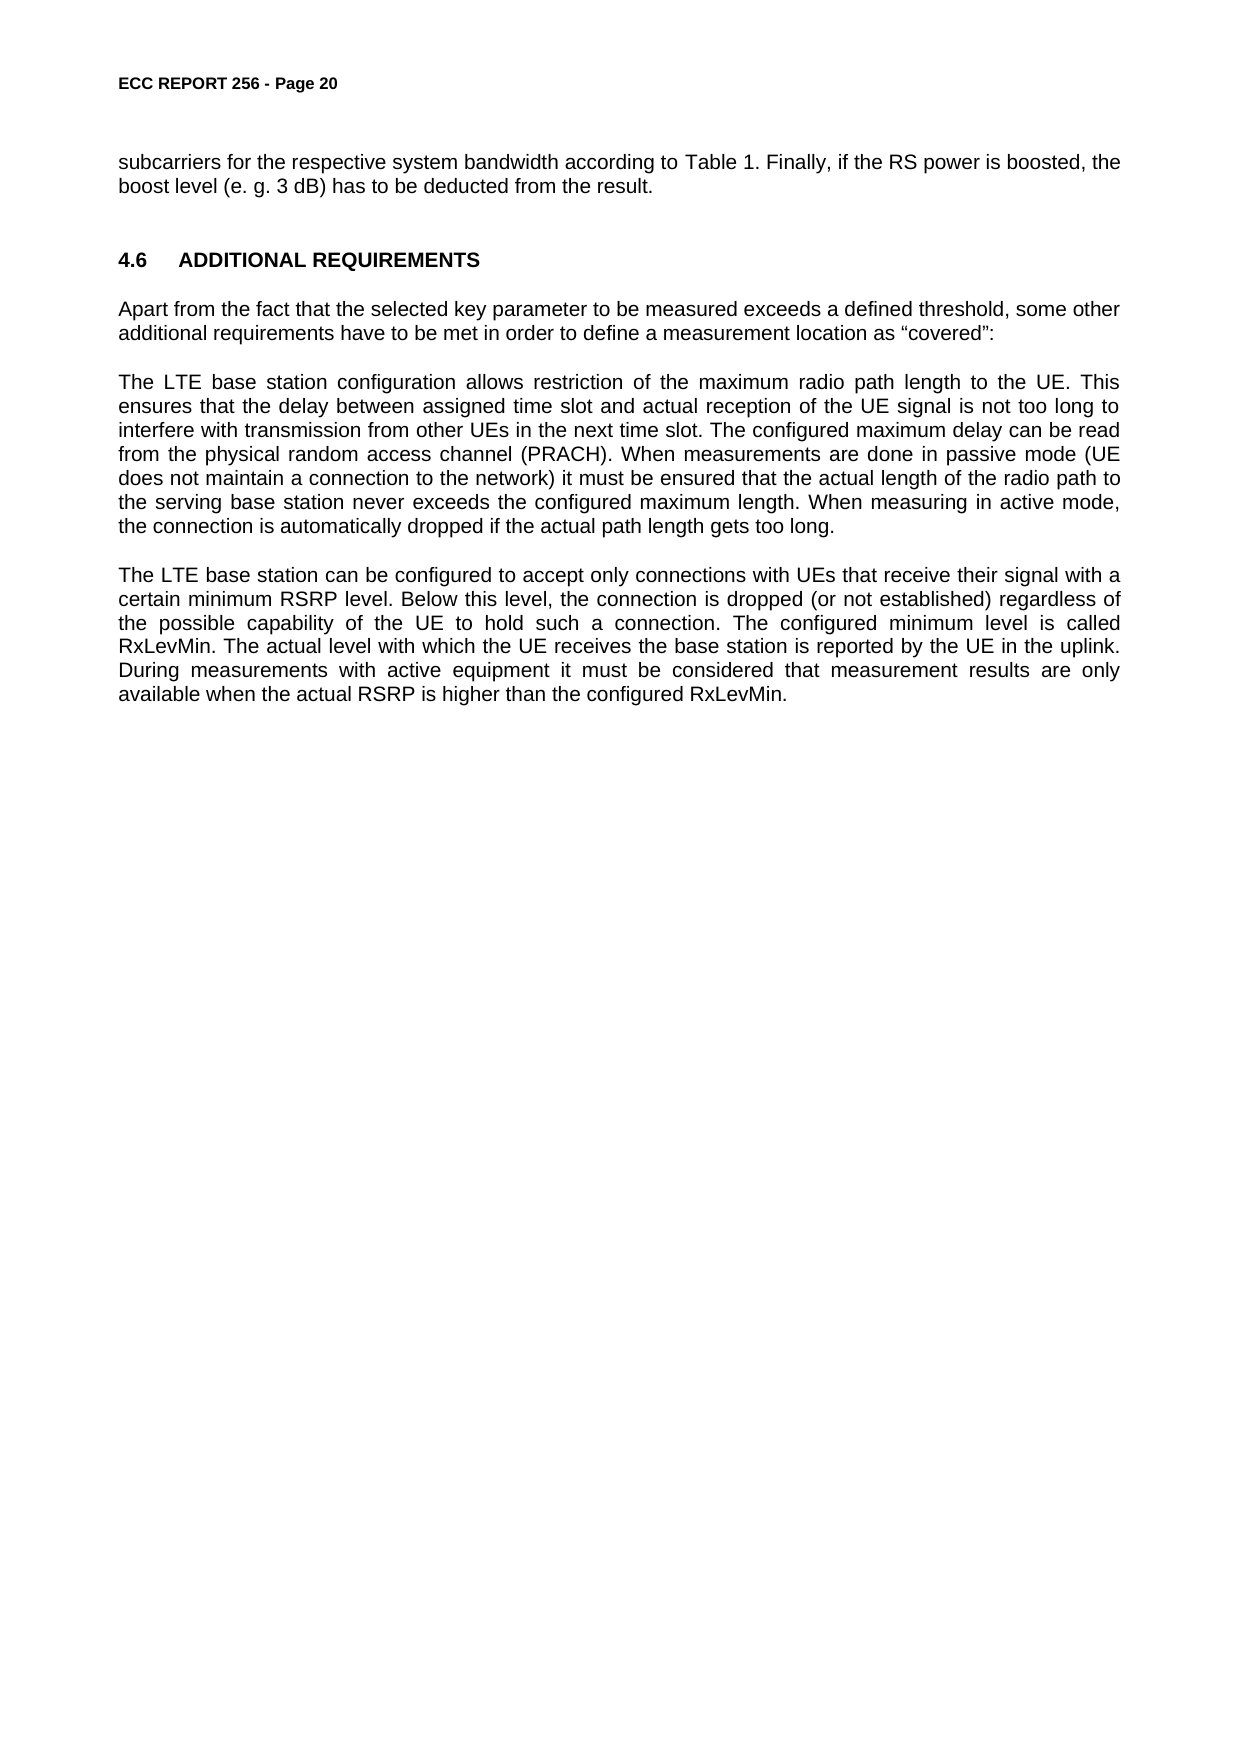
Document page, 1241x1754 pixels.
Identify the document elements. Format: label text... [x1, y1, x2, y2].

subtitle Additional requirements [118, 248, 1122, 272]
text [118, 150, 1122, 198]
text Apart from the fact that the selected key parameter to be measured exceeds a defined threshold, some other additional requirements have to be met in order to define a measurement location as “covered”: [118, 297, 1122, 345]
text The LTE base station configuration allows restriction of the maximum radio path length to the UE. This ensures that the delay between assigned time slot and actual reception of the UE signal is not too long to interfere with transmission from other UEs in the next time slot. The configured maximum delay can be read from the physical random access channel (PRACH). When measurements are done in passive mode (UE does not maintain a connection to the network) it must be ensured that the actual length of the radio path to the serving base station never exceeds the configured maximum length. When measuring in active mode, the connection is automatically dropped if the actual path length gets too long. [118, 370, 1122, 537]
text The LTE base station can be configured to accept only connections with UEs that receive their signal with a certain minimum RSRP level. Below this level, the connection is dropped (or not established) regardless of the possible capability of the UE to hold such a connection. The configured minimum level is called RxLevMin. The actual level with which the UE receives the base station is reported by the UE in the uplink. During measurements with active equipment it must be considered that measurement results are only available when the actual RSRP is higher than the configured RxLevMin. [118, 562, 1122, 706]
